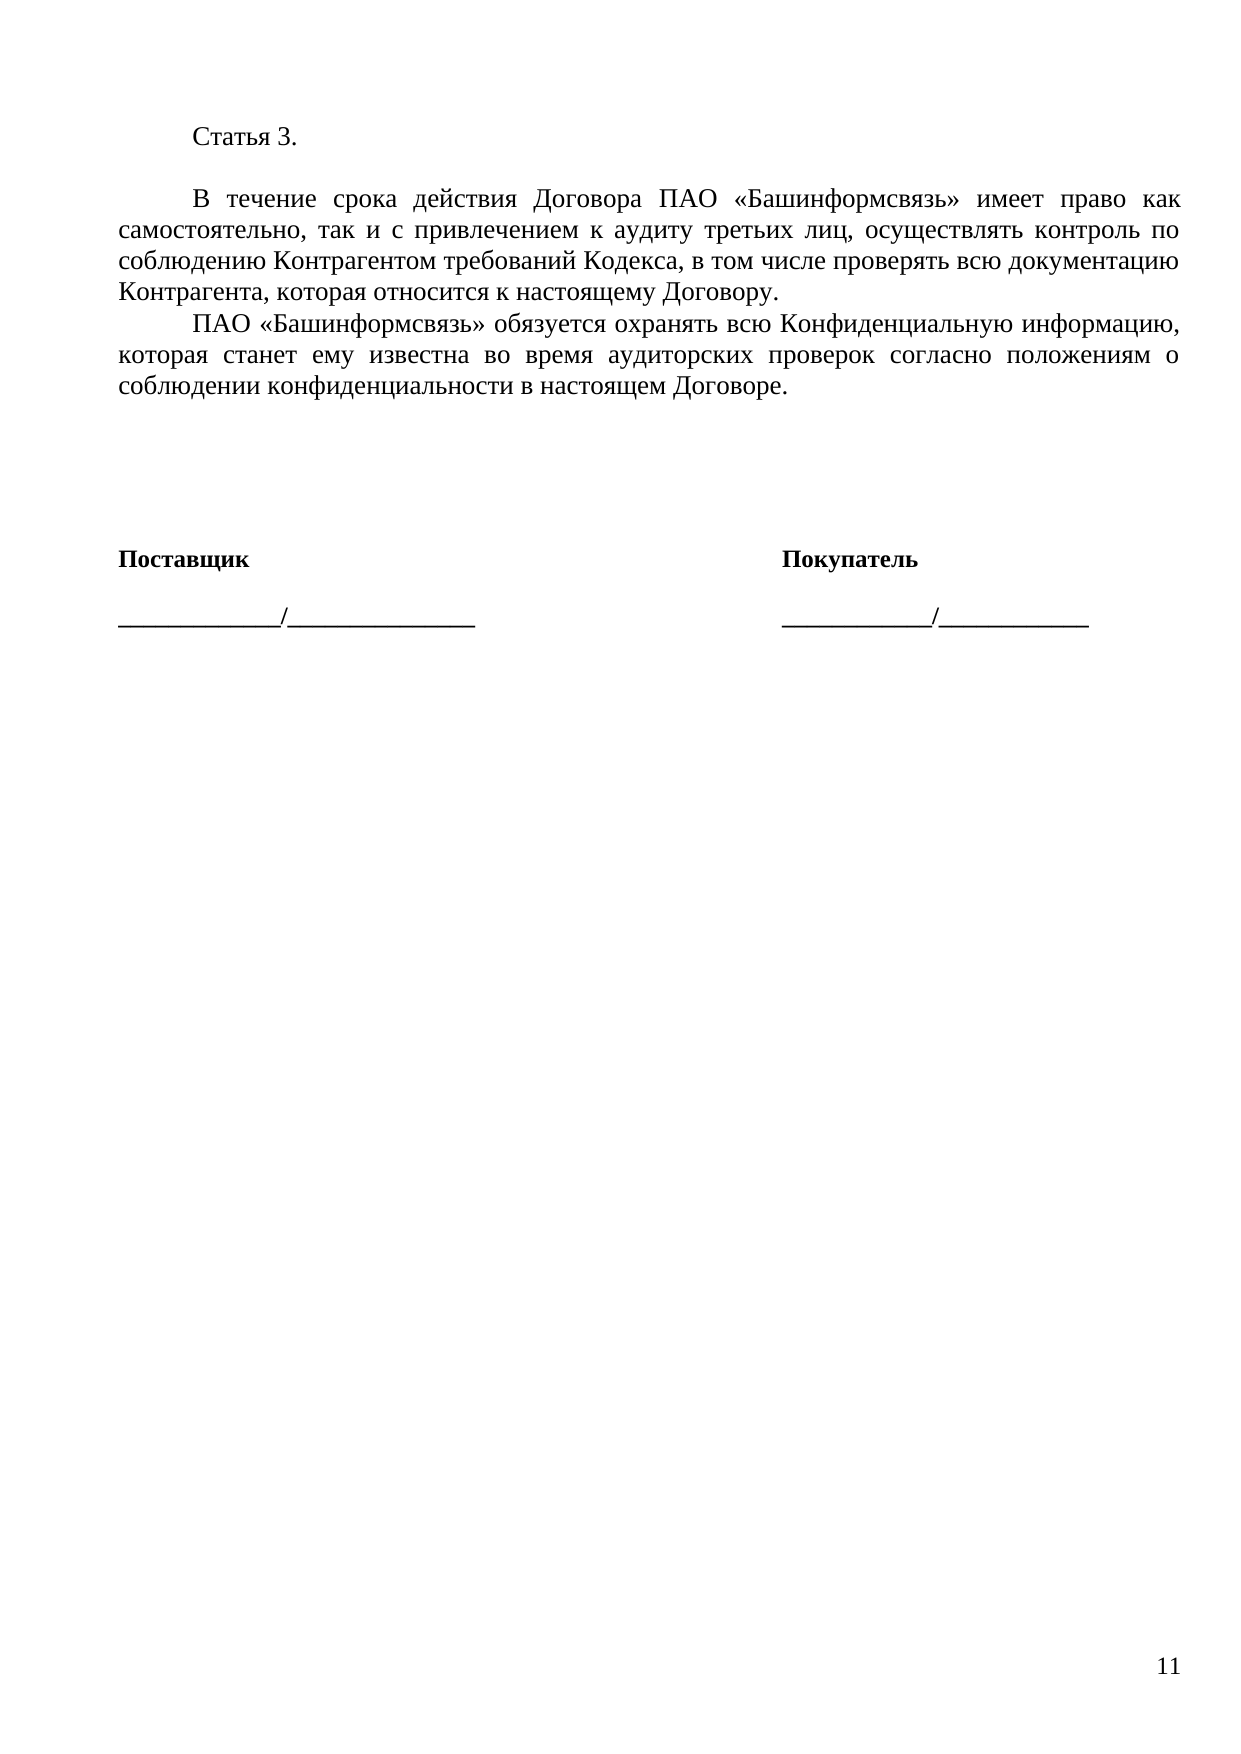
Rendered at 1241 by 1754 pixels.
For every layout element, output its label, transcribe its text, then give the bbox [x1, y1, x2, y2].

text ПАО «Башинформсвязь» обязуется охранять всю Конфиденциальную информацию, которая станет ему известна во время аудиторских проверок согласно положениям о соблюдении конфиденциальности в настоящем Договоре. [118, 307, 1181, 400]
text В течение срока действия Договора ПАО «Башинформсвязь» имеет право как самостоятельно, так и с привлечением к аудиту третьих лиц, осуществлять контроль по соблюдению Контрагентом требований Кодекса, в том числе проверять всю документацию Контрагента, которая относится к настоящему Договору. [118, 182, 1181, 307]
text Поставщик Покупатель [118, 544, 1181, 573]
text _____________/_______________ ____________/____________ [118, 601, 1181, 630]
text Статья 3. [118, 120, 1181, 151]
